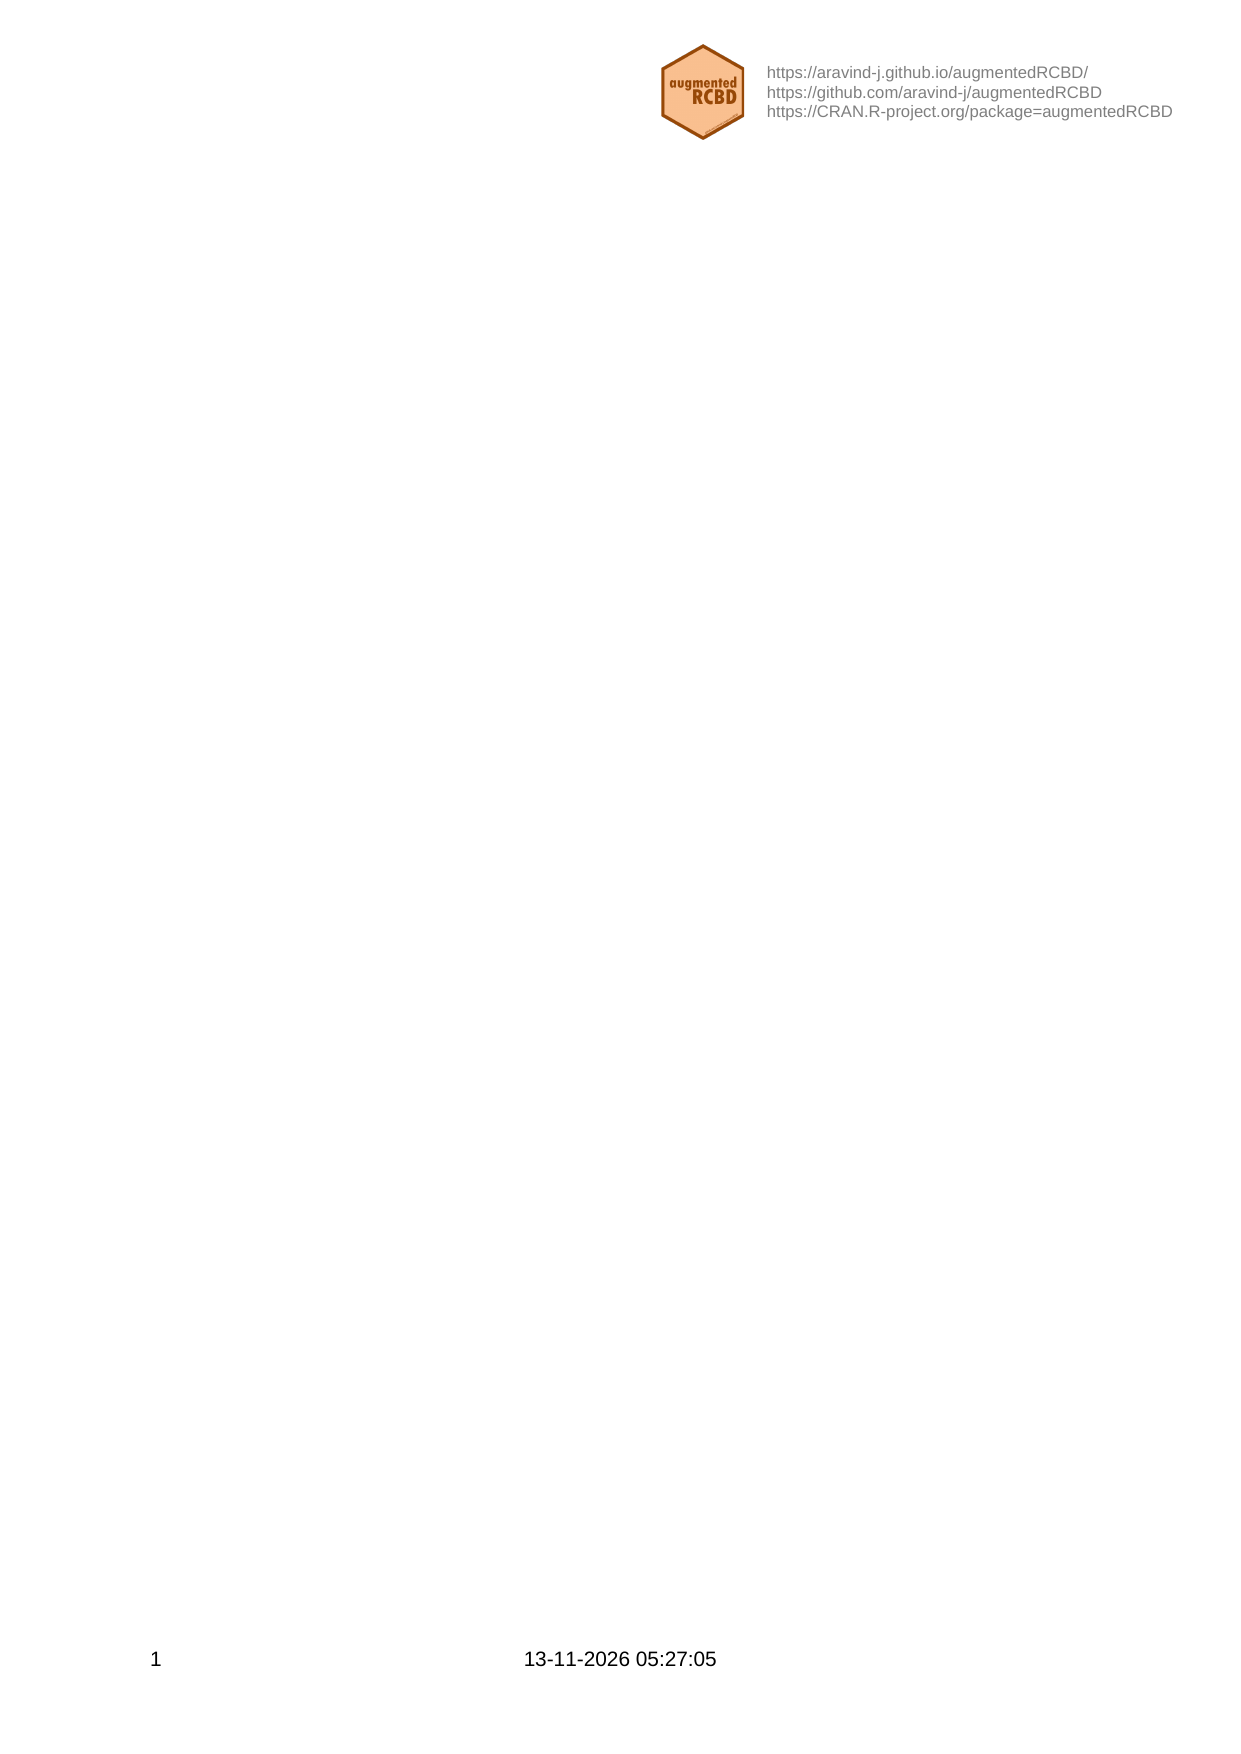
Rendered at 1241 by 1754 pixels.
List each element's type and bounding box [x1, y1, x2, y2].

picture [661, 44, 745, 140]
